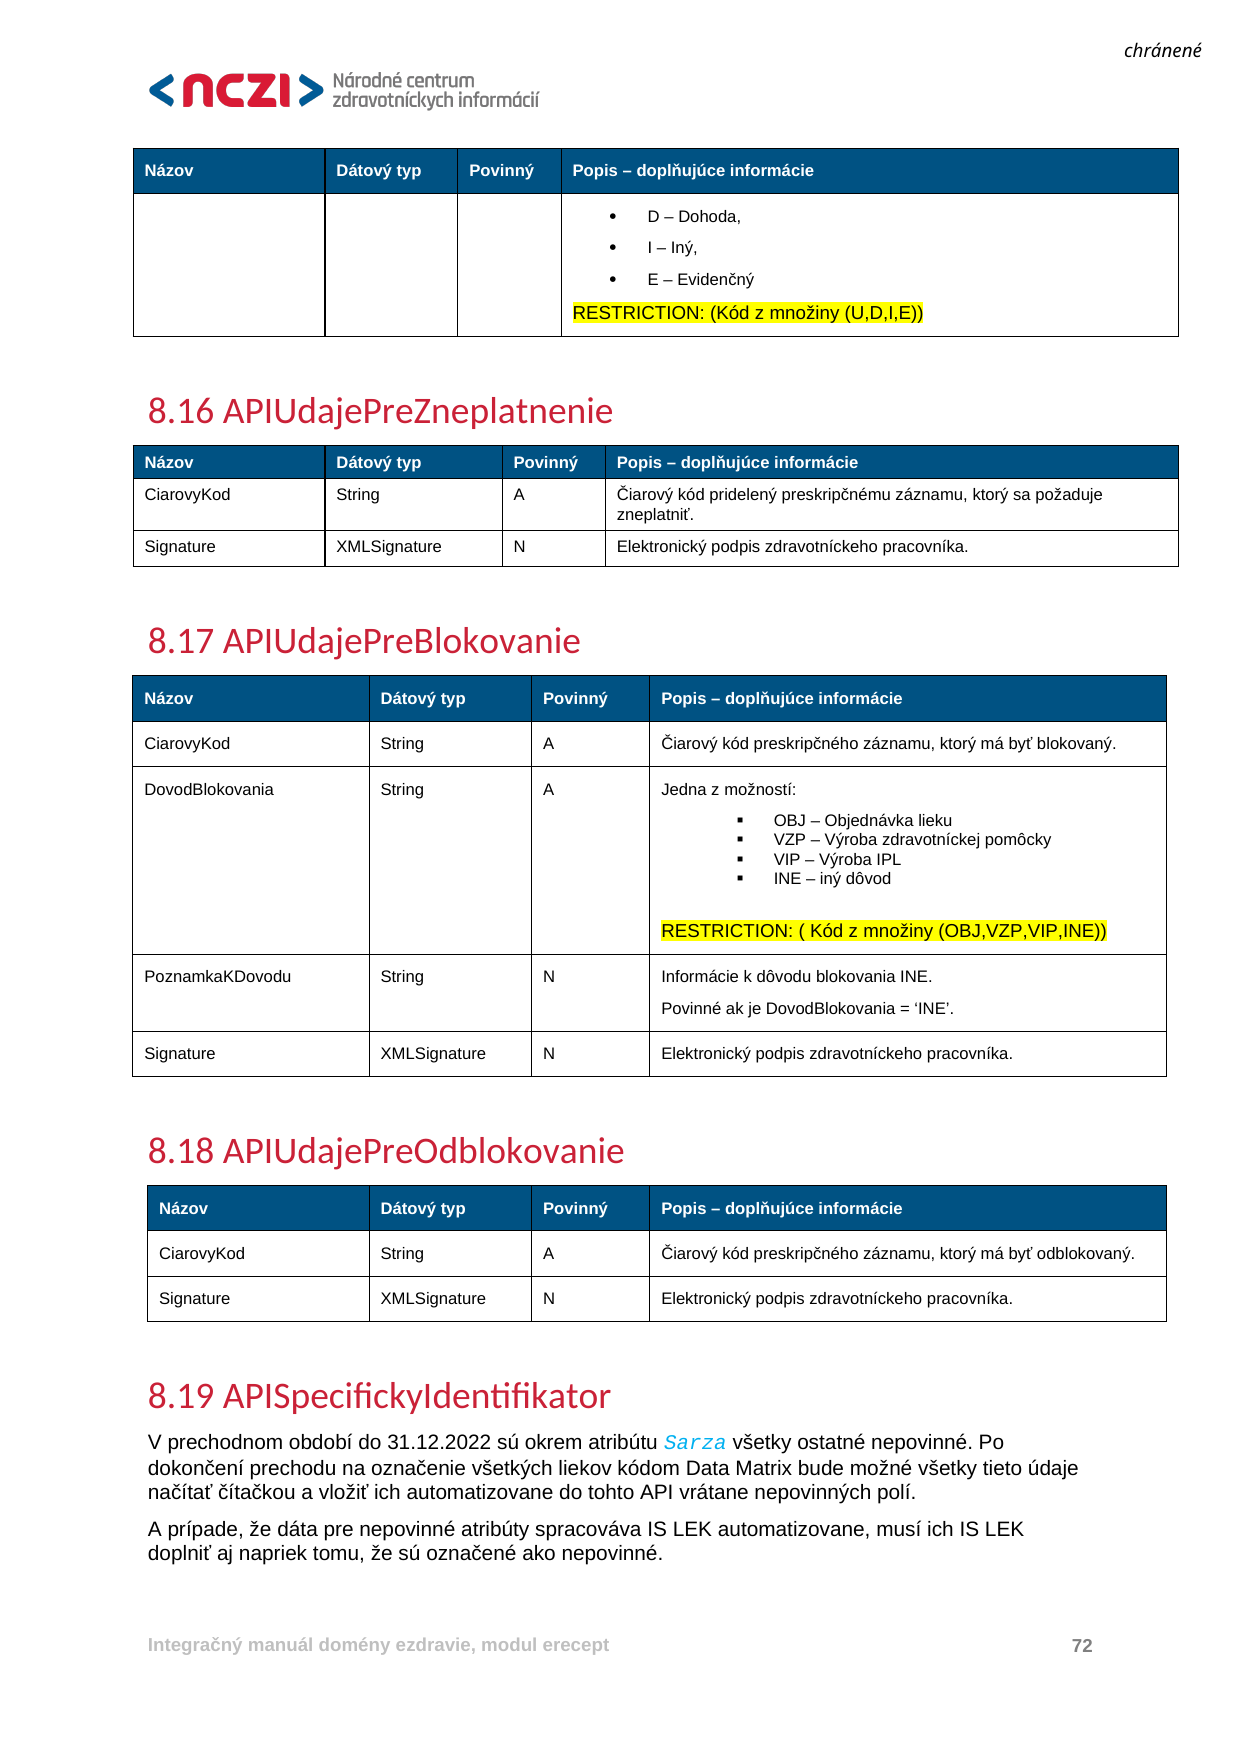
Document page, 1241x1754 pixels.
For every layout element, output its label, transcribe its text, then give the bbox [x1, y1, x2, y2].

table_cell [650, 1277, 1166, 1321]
picture [137, 58, 552, 124]
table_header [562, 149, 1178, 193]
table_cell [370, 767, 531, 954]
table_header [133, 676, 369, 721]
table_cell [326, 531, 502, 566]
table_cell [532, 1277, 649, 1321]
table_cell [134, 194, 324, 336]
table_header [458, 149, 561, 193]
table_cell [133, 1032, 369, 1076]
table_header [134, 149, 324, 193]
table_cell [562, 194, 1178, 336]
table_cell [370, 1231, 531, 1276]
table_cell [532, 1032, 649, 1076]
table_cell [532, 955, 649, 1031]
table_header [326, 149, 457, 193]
text APISpecifickyIdentifikator [148, 1372, 1093, 1418]
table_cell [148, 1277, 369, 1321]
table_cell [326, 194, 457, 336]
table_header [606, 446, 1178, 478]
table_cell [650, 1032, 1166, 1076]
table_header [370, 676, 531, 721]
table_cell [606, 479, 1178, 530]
text A prípade, že dáta pre nepovinné atribúty spracováva IS LEK automatizovane, musí ich IS LEK doplniť aj napriek tomu, že sú označené ako nepovinné. [148, 1516, 1093, 1564]
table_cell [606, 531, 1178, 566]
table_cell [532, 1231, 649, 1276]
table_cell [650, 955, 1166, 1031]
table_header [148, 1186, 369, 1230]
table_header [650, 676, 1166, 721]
text APIUdajePreBlokovanie [148, 617, 1093, 663]
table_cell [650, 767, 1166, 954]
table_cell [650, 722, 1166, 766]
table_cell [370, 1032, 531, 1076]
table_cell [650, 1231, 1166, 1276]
text APIUdajePreZneplatnenie [148, 387, 1093, 433]
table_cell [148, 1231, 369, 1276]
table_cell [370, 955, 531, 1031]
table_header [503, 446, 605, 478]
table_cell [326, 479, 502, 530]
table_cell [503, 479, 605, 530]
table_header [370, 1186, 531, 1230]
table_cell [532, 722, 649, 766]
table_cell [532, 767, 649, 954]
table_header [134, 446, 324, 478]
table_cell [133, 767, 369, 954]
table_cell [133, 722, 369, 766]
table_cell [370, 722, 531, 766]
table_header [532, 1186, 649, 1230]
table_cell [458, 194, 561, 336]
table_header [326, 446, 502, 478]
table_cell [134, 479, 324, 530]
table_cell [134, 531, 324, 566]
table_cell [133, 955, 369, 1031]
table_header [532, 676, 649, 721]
text V prechodnom období do 31.12.2022 sú okrem atribútu Sarza všetky ostatné nepovinné. Po dokončení prechodu na označenie všetkých liekov kódom Data Matrix bude možné všetky tieto údaje načítať čítačkou a vložiť ich automatizovane do tohto API vrátane nepovinných polí. [148, 1430, 1093, 1504]
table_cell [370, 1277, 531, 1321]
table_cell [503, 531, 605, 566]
text APIUdajePreOdblokovanie [148, 1127, 1093, 1173]
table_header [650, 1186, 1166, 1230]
